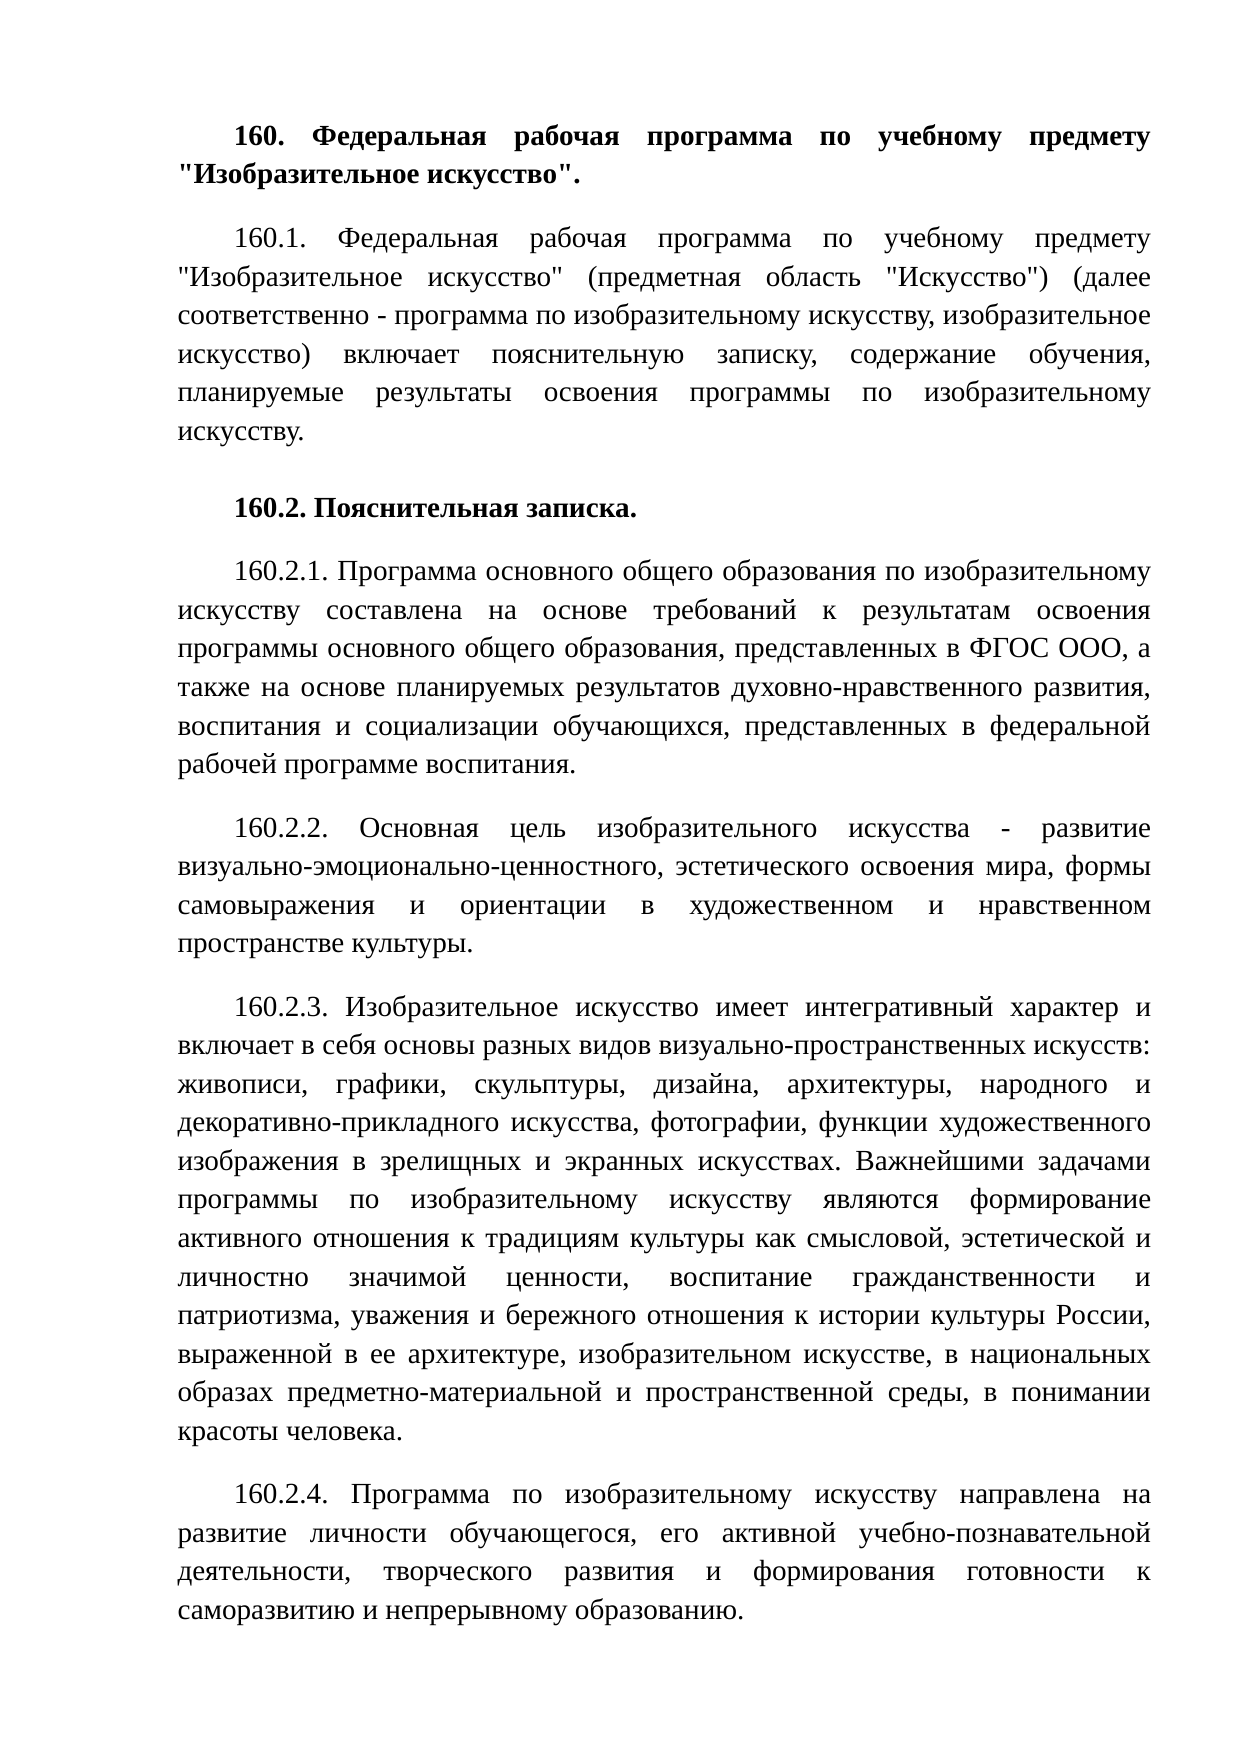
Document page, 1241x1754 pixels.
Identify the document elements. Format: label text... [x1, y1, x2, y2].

text 160.2.1. Программа основного общего образования по изобразительному искусству составлена на основе требований к результатам освоения программы основного общего образования, представленных в ФГОС ООО, а также на основе планируемых результатов духовно-нравственного развития, воспитания и социализации обучающихся, представленных в федеральной рабочей программе воспитания. [177, 553, 1152, 780]
title 160. Федеральная рабочая программа по учебному предмету "Изобразительное искусство". [177, 118, 1152, 190]
title 160.2. Пояснительная записка. [177, 490, 1152, 523]
text 160.1. Федеральная рабочая программа по учебному предмету "Изобразительное искусство" (предметная область "Искусство") (далее соответственно - программа по изобразительному искусству, изобразительное искусство) включает пояснительную записку, содержание обучения, планируемые результаты освоения программы по изобразительному искусству. [177, 220, 1152, 446]
text 160.2.2. Основная цель изобразительного искусства - развитие визуально-эмоционально-ценностного, эстетического освоения мира, формы самовыражения и ориентации в художественном и нравственном пространстве культуры. [177, 810, 1152, 959]
text 160.2.3. Изобразительное искусство имеет интегративный характер и включает в себя основы разных видов визуально-пространственных искусств: живописи, графики, скульптуры, дизайна, архитектуры, народного и декоративно-прикладного искусства, фотографии, функции художественного изображения в зрелищных и экранных искусствах. Важнейшими задачами программы по изобразительному искусству являются формирование активного отношения к традициям культуры как смысловой, эстетической и личностно значимой ценности, воспитание гражданственности и патриотизма, уважения и бережного отношения к истории культуры России, выраженной в ее архитектуре, изобразительном искусстве, в национальных образах предметно-материальной и пространственной среды, в понимании красоты человека. [177, 989, 1152, 1446]
text 160.2.4. Программа по изобразительному искусству направлена на развитие личности обучающегося, его активной учебно-познавательной деятельности, творческого развития и формирования готовности к саморазвитию и непрерывному образованию. [177, 1476, 1152, 1626]
